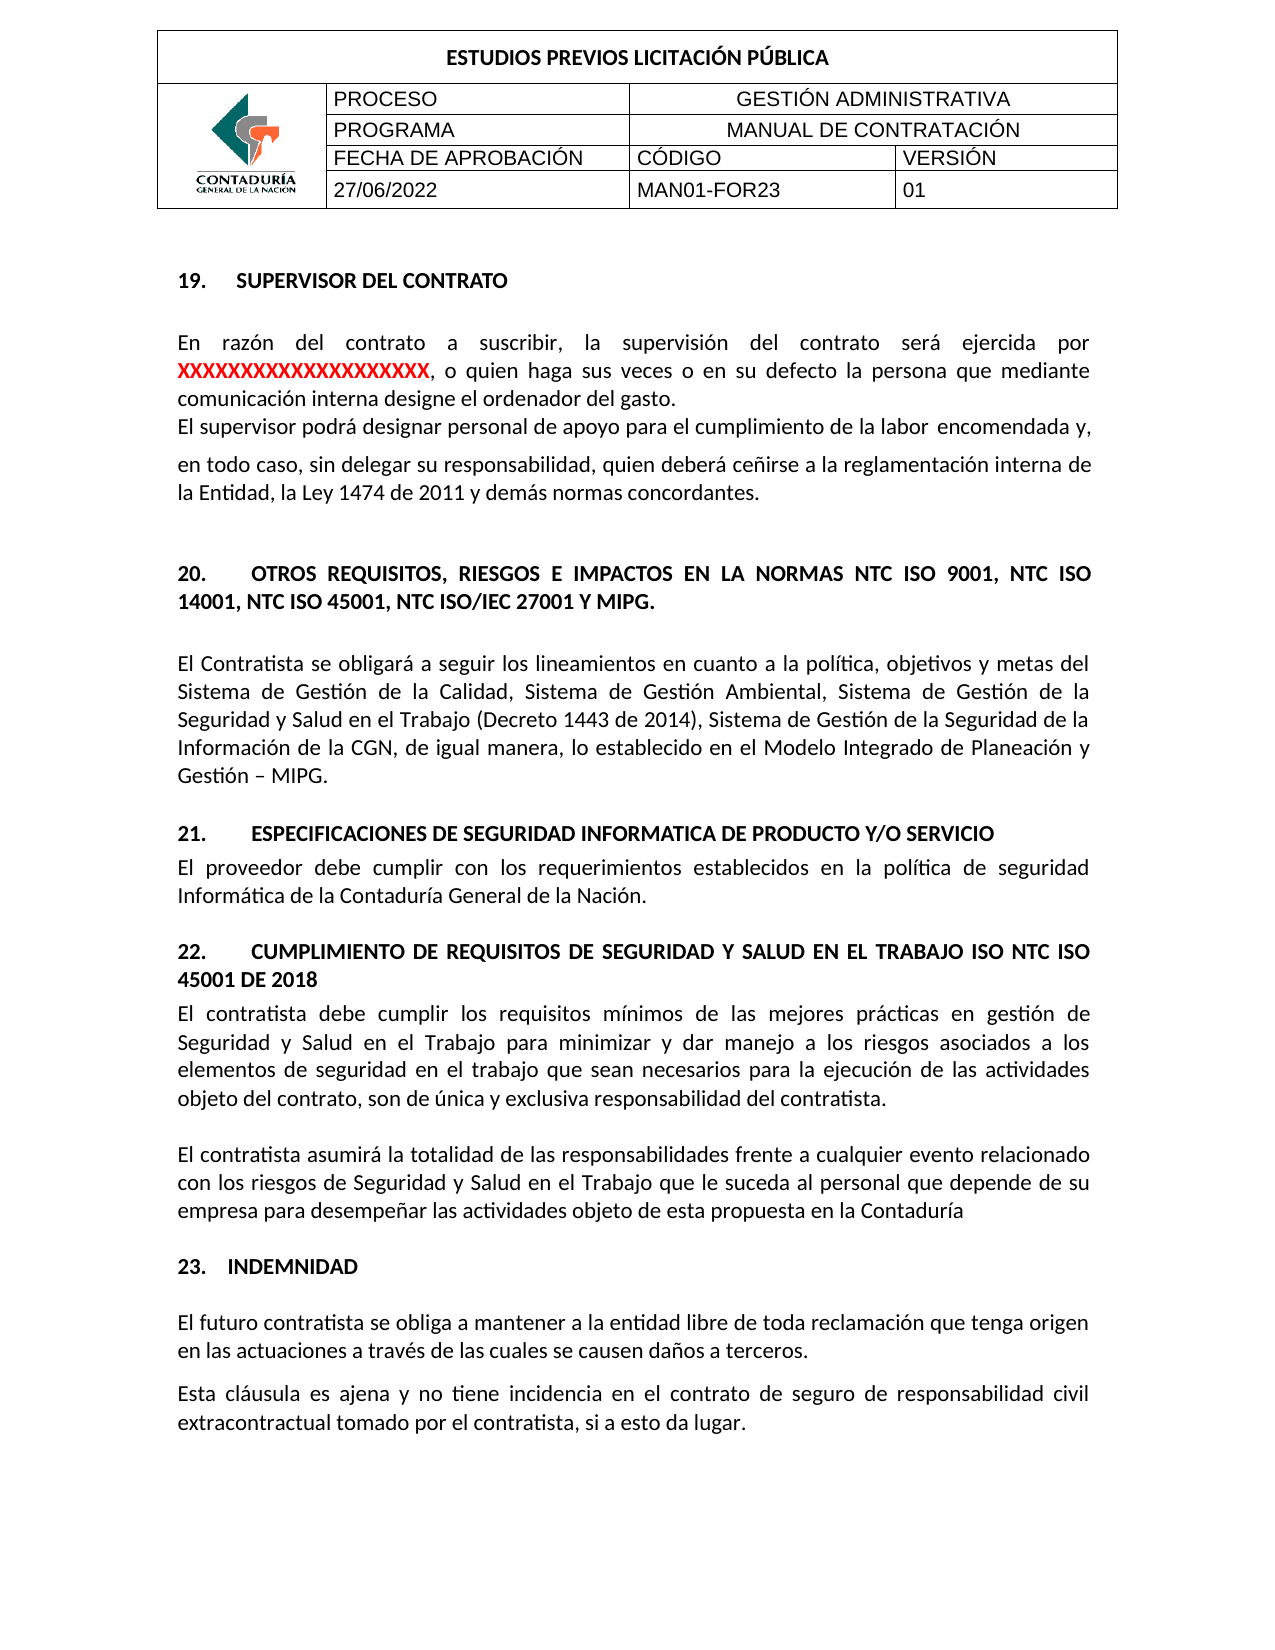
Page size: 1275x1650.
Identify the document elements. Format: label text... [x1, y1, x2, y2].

text En razón del contrato a suscribir, la supervisión del contrato será ejercida por XXXXXXXXXXXXXXXXXXXX, o quien haga sus veces o en su defecto la persona que mediante comunicación interna designe el ordenador del gasto. [177, 328, 1092, 412]
text El contratista asumirá la totalidad de las responsabilidades frente a cualquier evento relacionado con los riesgos de Seguridad y Salud en el Trabajo que le suceda al personal que depende de su empresa para desempeñar las actividades objeto de esta propuesta en la Contaduría [177, 1140, 1092, 1224]
picture [178, 85, 313, 198]
list INDEMNIDAD [177, 1252, 1092, 1280]
text El supervisor podrá designar personal de apoyo para el cumplimiento de la labor encomendada y, en todo caso, sin delegar su responsabilidad, quien deberá ceñirse a la reglamentación interna de la Entidad, la Ley 1474 de 2011 y demás normas concordantes. [177, 412, 1092, 506]
text El contratista debe cumplir los requisitos mínimos de las mejores prácticas en gestión de Seguridad y Salud en el Trabajo para minimizar y dar manejo a los riesgos asociados a los elementos de seguridad en el trabajo que sean necesarios para la ejecución de las actividades objeto del contrato, son de única y exclusiva responsabilidad del contratista. [177, 999, 1092, 1112]
subtitle OTROS REQUISITOS, RIESGOS E IMPACTOS EN LA NORMAS NTC ISO 9001, NTC ISO 14001, NTC ISO 45001, NTC ISO/IEC 27001 Y MIPG. [177, 559, 1092, 615]
subtitle ESPECIFICACIONES DE SEGURIDAD INFORMATICA DE PRODUCTO Y/O SERVICIO [177, 819, 1092, 847]
text El proveedor debe cumplir con los requerimientos establecidos en la política de seguridad Informática de la Contaduría General de la Nación. [177, 853, 1092, 909]
text El futuro contratista se obliga a mantener a la entidad libre de toda reclamación que tenga origen en las actuaciones a través de las cuales se causen daños a terceros. [177, 1308, 1092, 1364]
text Esta cláusula es ajena y no tiene incidencia en el contrato de seguro de responsabilidad civil extracontractual tomado por el contratista, si a esto da lugar. [177, 1379, 1092, 1436]
text El Contratista se obligará a seguir los lineamientos en cuanto a la política, objetivos y metas del Sistema de Gestión de la Calidad, Sistema de Gestión Ambiental, Sistema de Gestión de la Seguridad y Salud en el Trabajo (Decreto 1443 de 2014), Sistema de Gestión de la Seguridad de la Información de la CGN, de igual manera, lo establecido en el Modelo Integrado de Planeación y Gestión – MIPG. [177, 649, 1092, 789]
subtitle SUPERVISOR DEL CONTRATO [177, 266, 1092, 294]
subtitle CUMPLIMIENTO DE REQUISITOS DE SEGURIDAD Y SALUD EN EL TRABAJO ISO NTC ISO 45001 DE 2018 [177, 937, 1092, 993]
